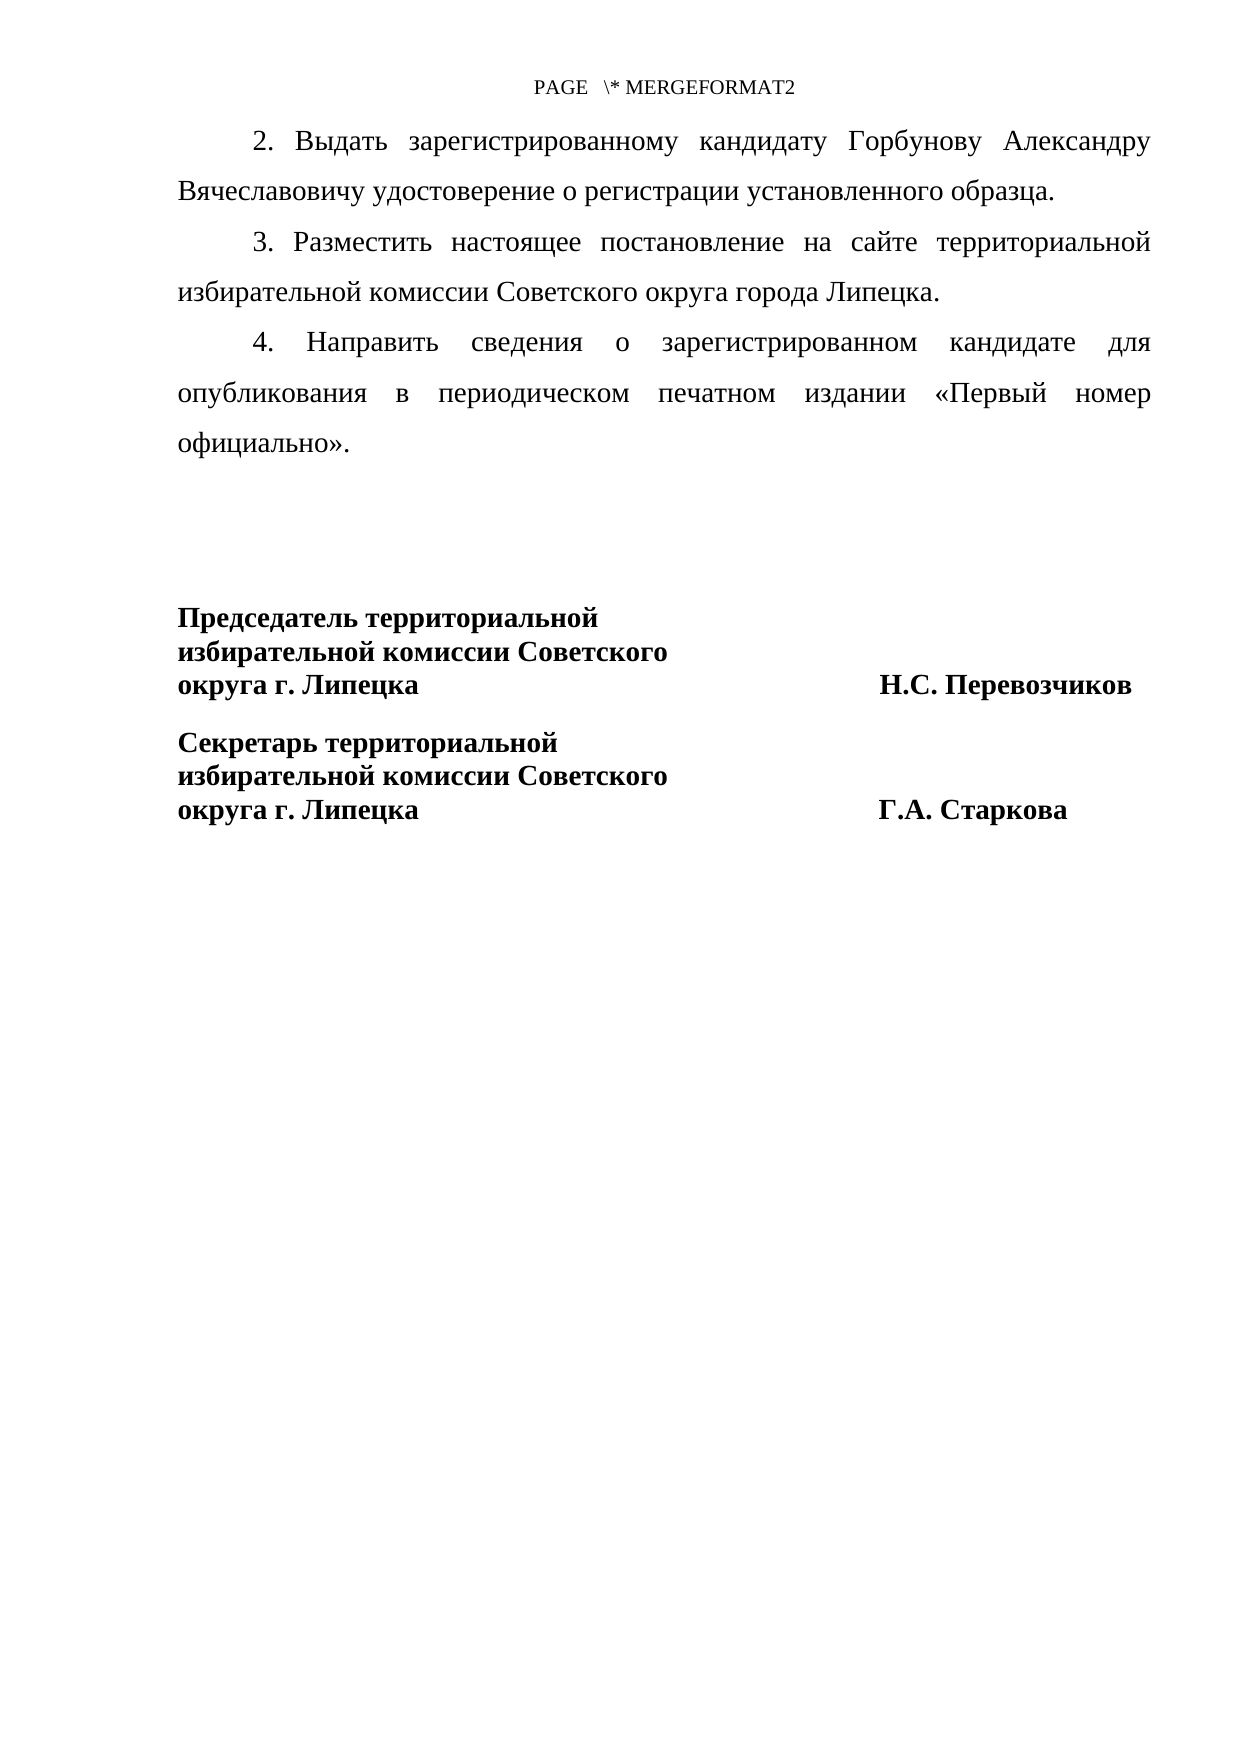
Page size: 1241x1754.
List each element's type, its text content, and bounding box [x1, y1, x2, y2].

text округа г. Липецка Г.А. Старкова [177, 792, 1152, 825]
text Председатель территориальной [177, 600, 1152, 634]
text 3. Разместить настоящее постановление на сайте территориальной избирательной комиссии Советского округа города Липецка. [177, 224, 1152, 308]
text 2. Выдать зарегистрированному кандидату Горбунову Александру Вячеславовичу удостоверение о регистрации установленного образца. [177, 123, 1152, 207]
text избирательной комиссии Советского [177, 758, 1152, 792]
text округа г. Липецка Н.С. Перевозчиков [177, 667, 1152, 701]
text избирательной комиссии Советского [177, 634, 1152, 667]
text Секретарь территориальной [177, 725, 1152, 758]
text 4. Направить сведения о зарегистрированном кандидате для опубликования в периодическом печатном издании «Первый номер официально». [177, 324, 1152, 458]
